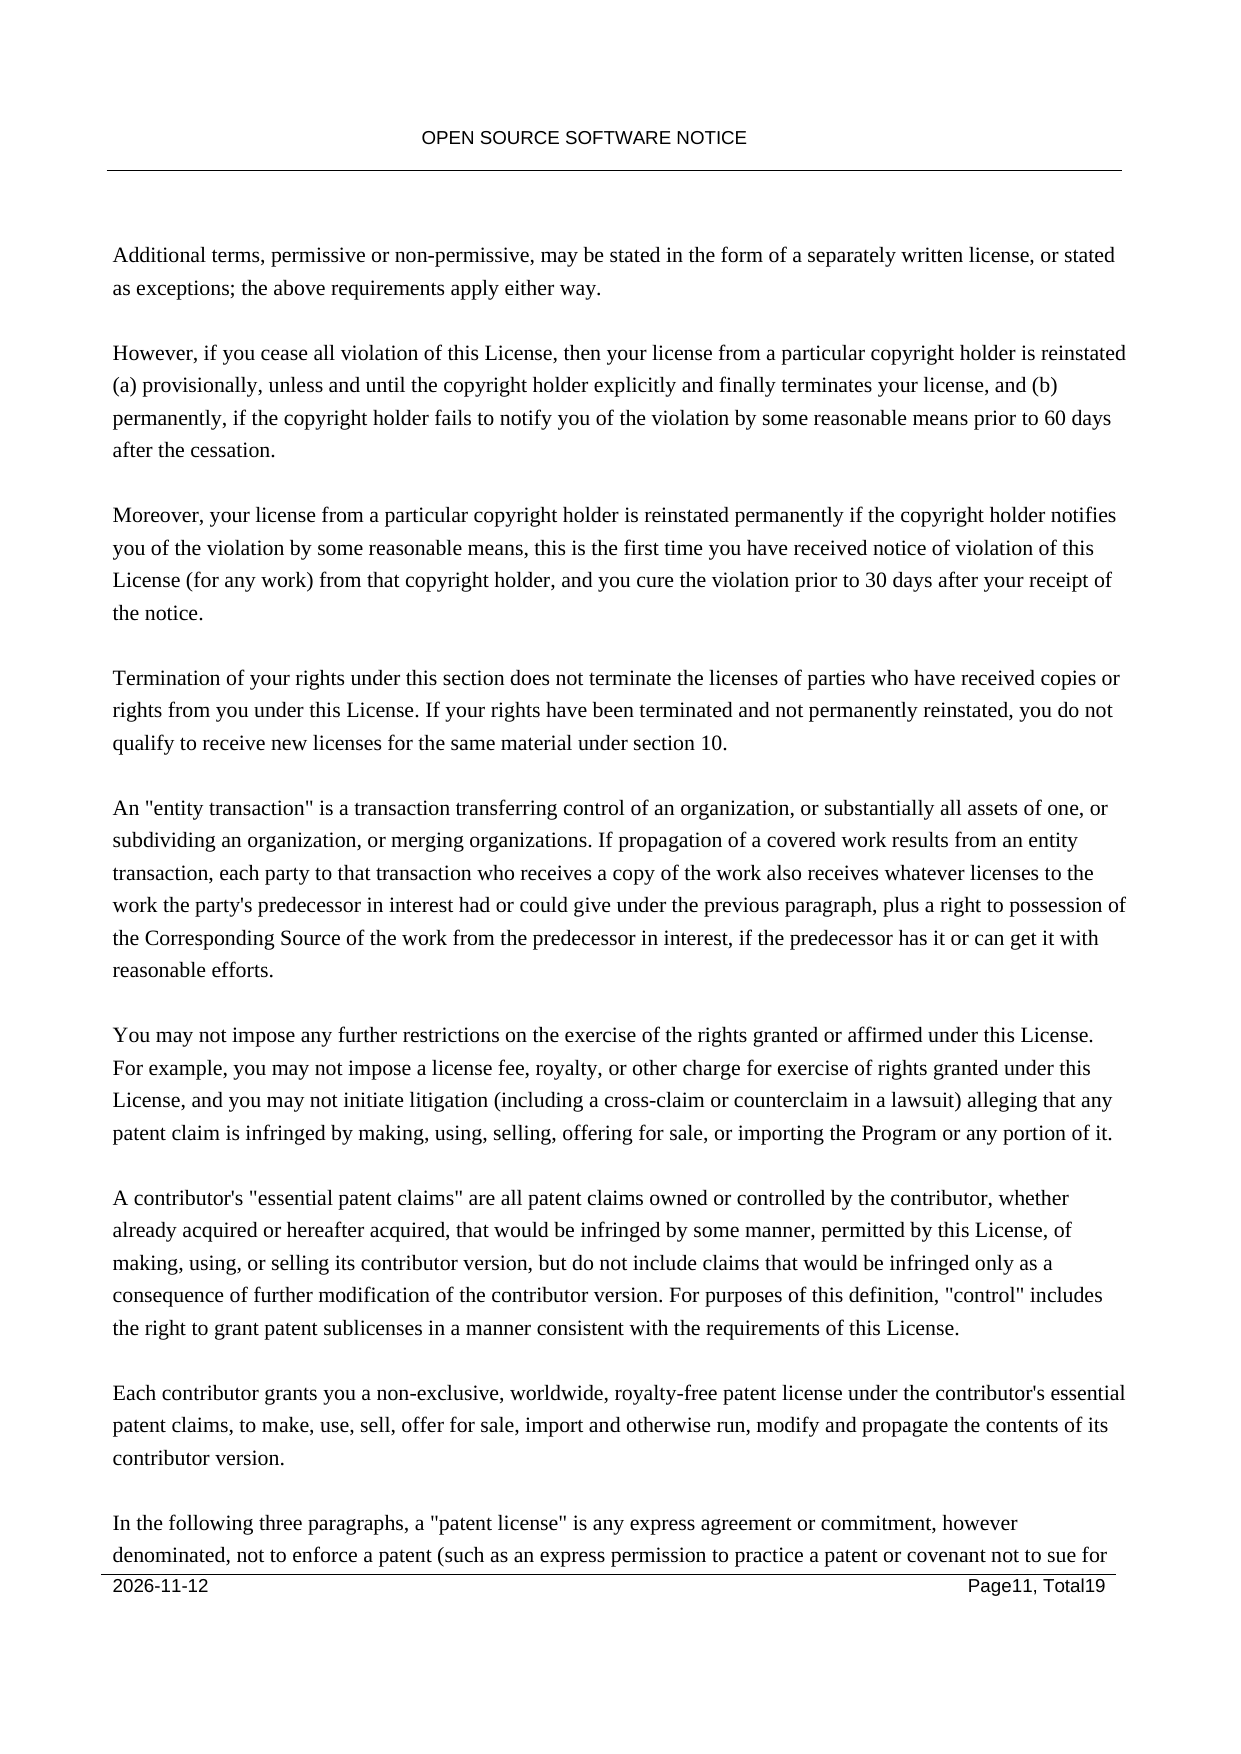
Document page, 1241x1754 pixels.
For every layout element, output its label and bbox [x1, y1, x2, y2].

text [112, 206, 1128, 1571]
